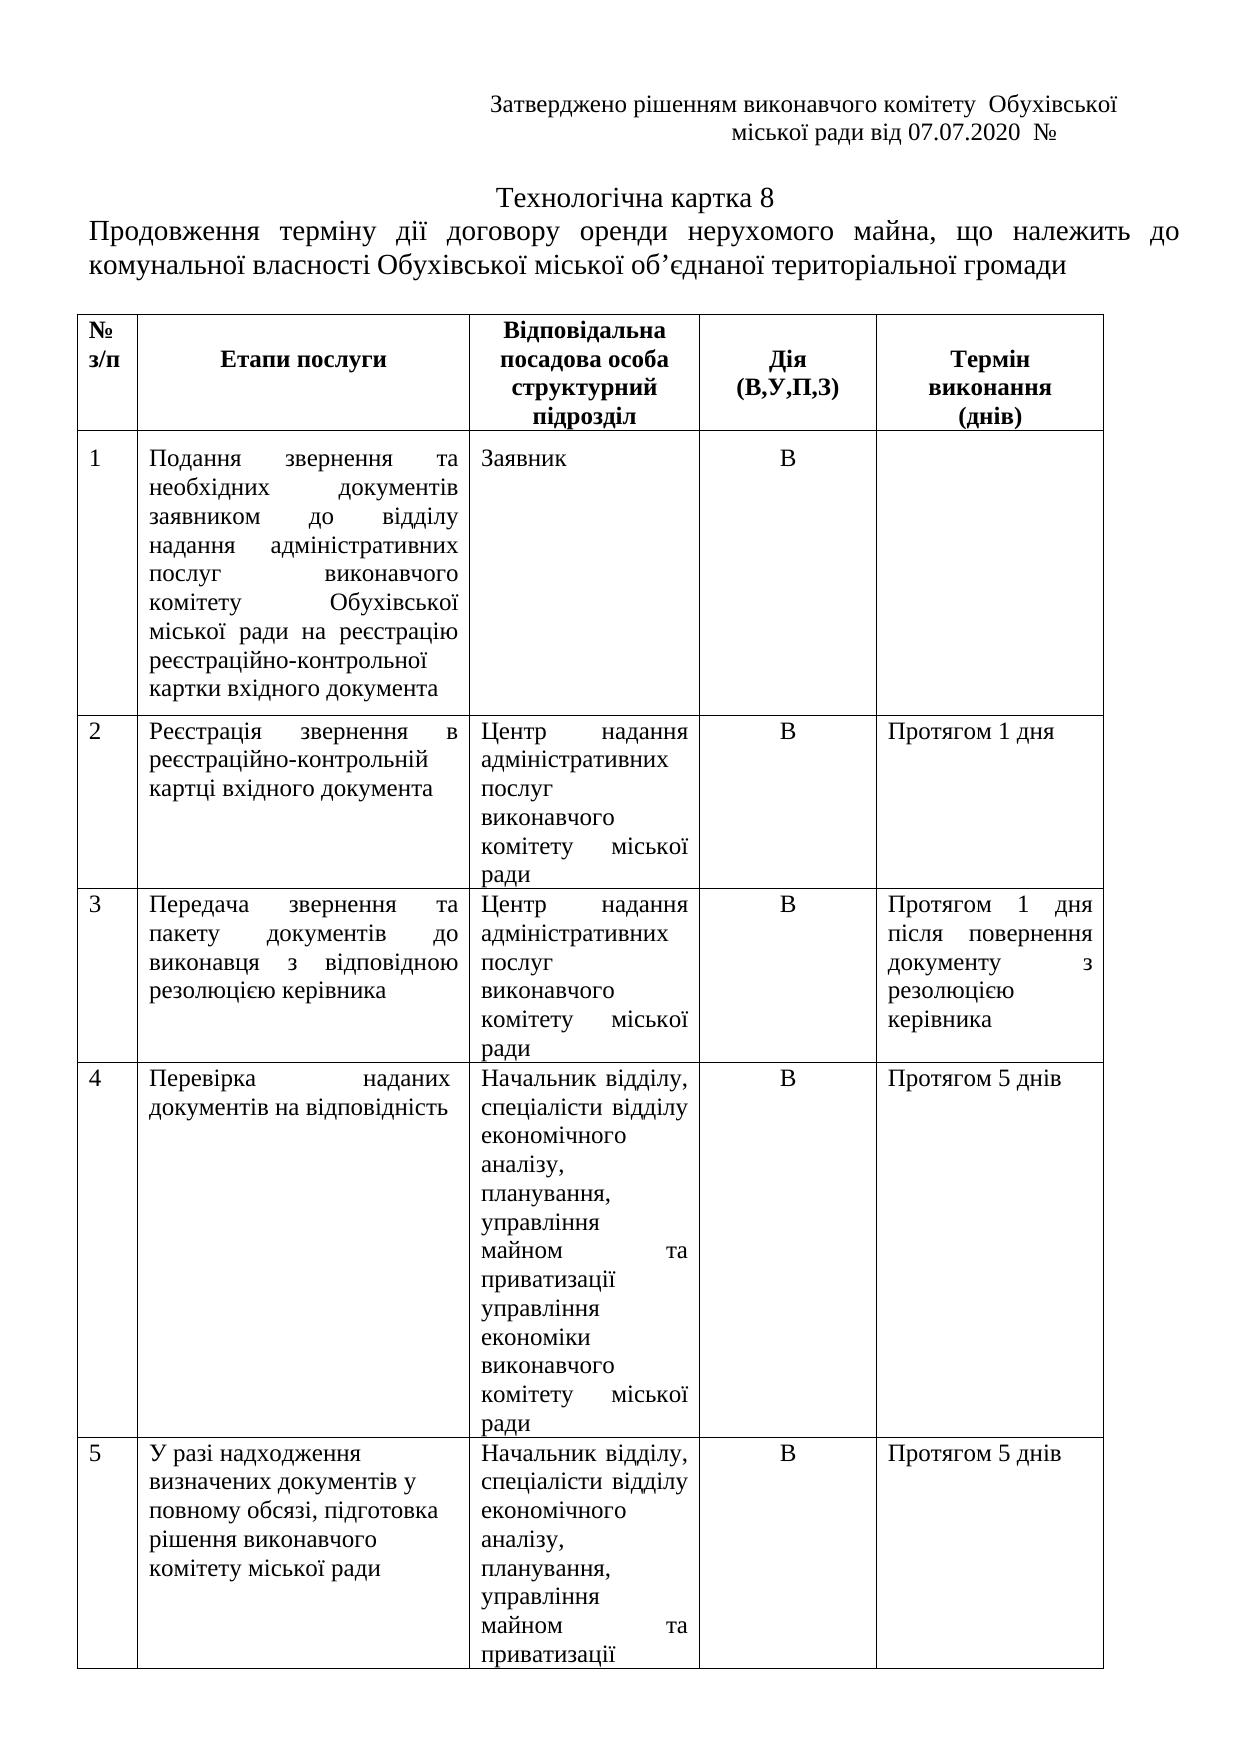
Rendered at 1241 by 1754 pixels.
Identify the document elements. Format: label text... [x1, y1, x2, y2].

table_cell Подання звернення та необхідних документів заявником до відділу надання адміністративних послуг виконавчого комітету Обухівської міської ради на реєстрацію реєстраційно-контрольної картки вхідного документа [138, 431, 469, 715]
table_header Термін виконання (днів) [877, 315, 1103, 430]
text міської ради від 07.07.2020 № [89, 117, 1181, 146]
table_header № з/п [78, 315, 137, 430]
text Затверджено рішенням виконавчого комітету Обухівської [89, 89, 1181, 117]
table_cell 1 [78, 431, 137, 715]
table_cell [470, 1438, 699, 1668]
text Продовження терміну дії договору оренди нерухомого майна, що належить до комунальної власності Обухівської міської об’єднаної територіальної громади [89, 213, 1181, 280]
table_cell Реєстрація звернення в реєстраційно-контрольній картці вхідного документа [138, 716, 469, 888]
table_cell В [700, 1063, 876, 1437]
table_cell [138, 1438, 469, 1668]
table_cell Перевірка наданих документів на відповідність [138, 1063, 469, 1437]
table_cell [877, 431, 1103, 715]
table_cell Протягом 5 днів [877, 1063, 1103, 1437]
table_cell В [700, 889, 876, 1062]
table_cell Протягом 5 днів [877, 1438, 1103, 1668]
table_header Відповідальна посадова особа структурний підрозділ [470, 315, 699, 430]
table_cell Заявник [470, 431, 699, 715]
table_cell Передача звернення та пакету документів до виконавця з відповідною резолюцією керівника [138, 889, 469, 1062]
table_header Етапи послуги [138, 315, 469, 430]
table_cell Центр надання адміністративних послуг виконавчого комітету міської ради [470, 716, 699, 888]
table_cell В [700, 1438, 876, 1668]
text Технологічна картка 8 [89, 180, 1181, 213]
table_cell Центр надання адміністративних послуг виконавчого комітету міської ради [470, 889, 699, 1062]
table_cell Протягом 1 дня після повернення документу з резолюцією керівника [877, 889, 1103, 1062]
table_header Дія (В,У,П,З) [700, 315, 876, 430]
table_cell 4 [78, 1063, 137, 1437]
table_cell В [700, 716, 876, 888]
table_cell 3 [78, 889, 137, 1062]
table_cell Протягом 1 дня [877, 716, 1103, 888]
table_cell 5 [78, 1438, 137, 1668]
table_cell В [700, 431, 876, 715]
table_cell 2 [78, 716, 137, 888]
